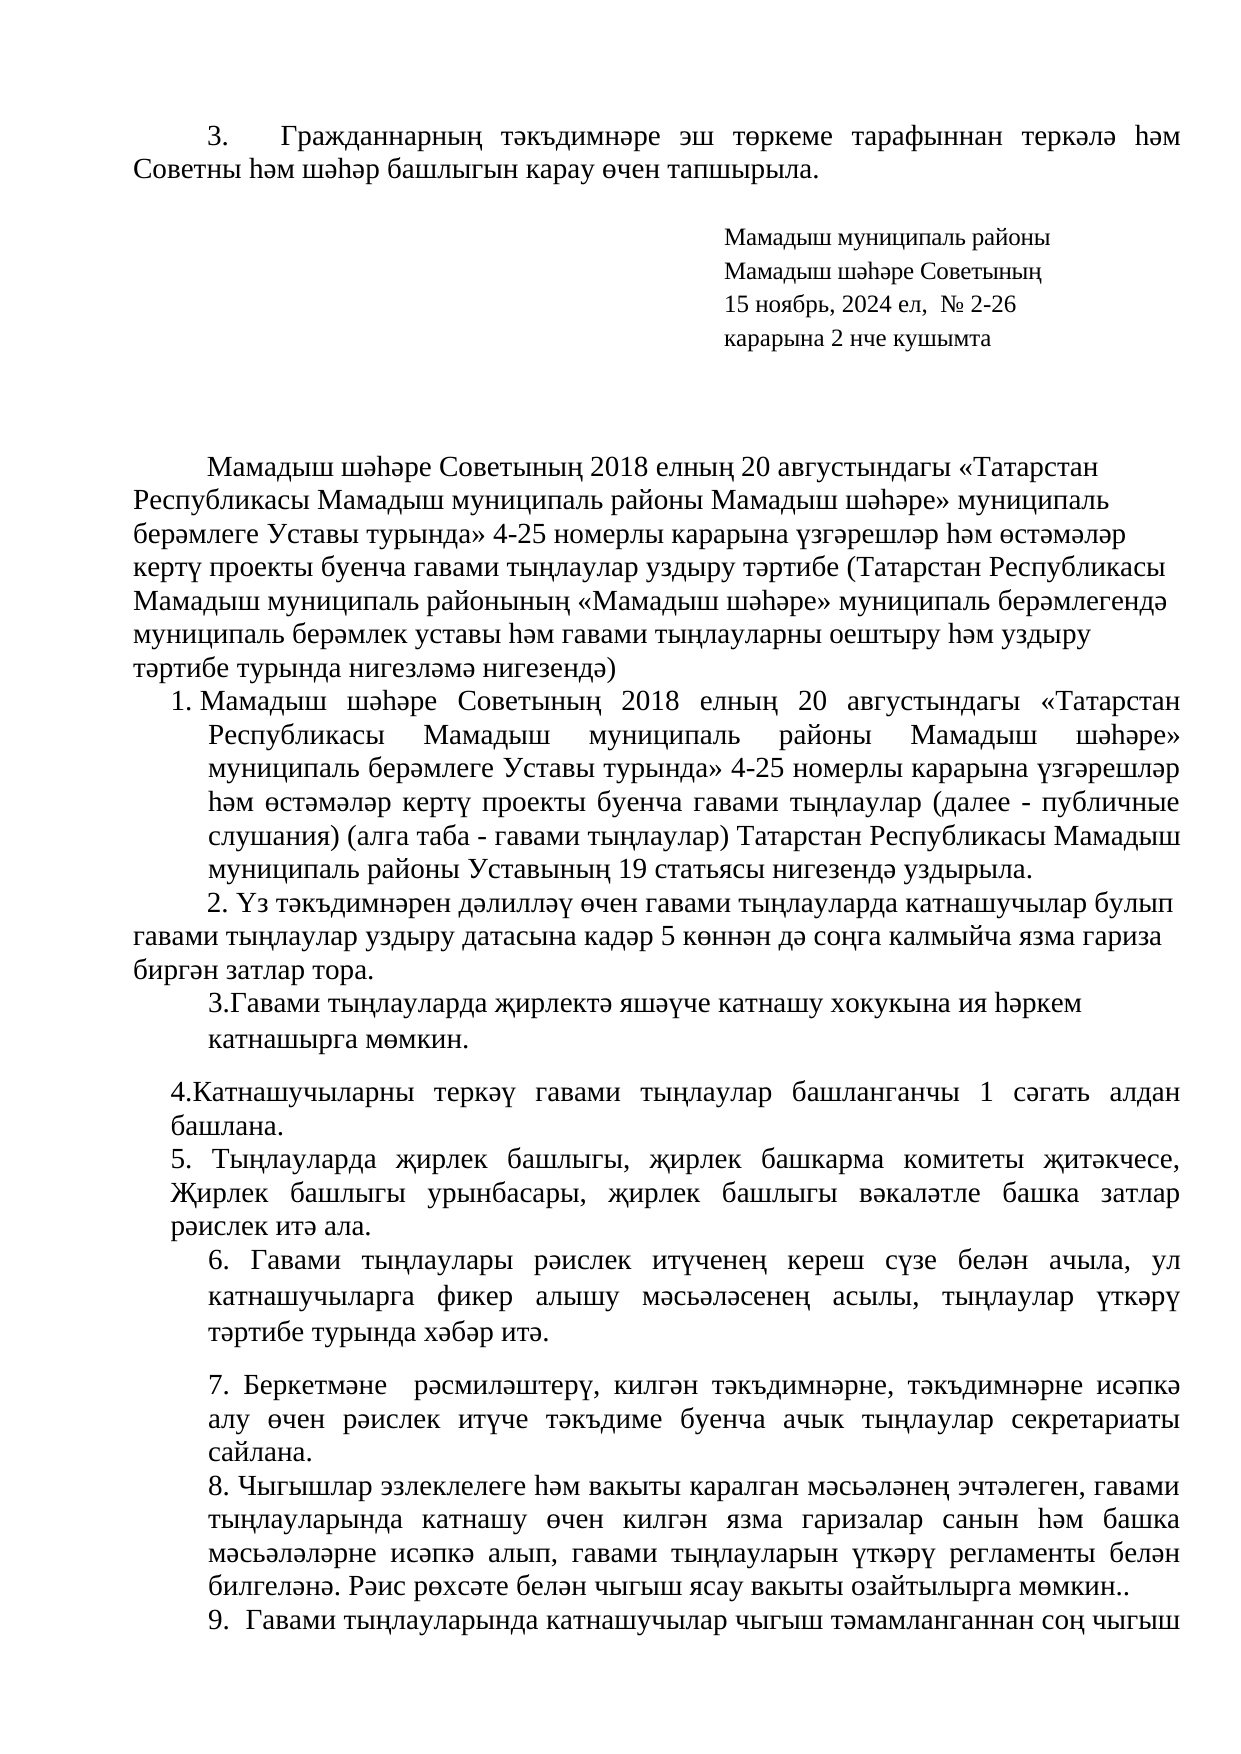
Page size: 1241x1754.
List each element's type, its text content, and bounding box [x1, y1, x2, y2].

list Мамадыш шәһәре Советының 2018 елның 20 августындагы «Татарстан Республикасы Мамадыш муниципаль районы Мамадыш шәһәре» муниципаль берәмлеге Уставы турында» 4-25 номерлы карарына үзгәрешләр һәм өстәмәләр кертү проекты буенча гавами тыңлаулар (далее - публичные слушания) (алга таба - гавами тыңлаулар) Татарстан Республикасы Мамадыш муниципаль районы Уставының 19 статьясы нигезендә уздырыла. [170, 683, 1181, 885]
text 15 ноябрь, 2024 ел, № 2-26 [724, 286, 1181, 319]
text 4.Катнашучыларны теркәү гавами тыңлаулар башланганчы 1 сәгать алдан башлана. [170, 1074, 1181, 1141]
text 2. Үз тәкъдимнәрен дәлилләү өчен гавами тыңлауларда катнашучылар булып гавами тыңлаулар уздыру датасына кадәр 5 көннән дә соңга калмыйча язма гариза биргән затлар тора. [133, 885, 1181, 985]
text карарына 2 нче кушымта [724, 319, 1181, 353]
text 7. Беркетмәне рәсмиләштерү, килгән тәкъдимнәрне, тәкъдимнәрне исәпкә алу өчен рәислек итүче тәкъдиме буенча ачык тыңлаулар секретариаты сайлана. [208, 1367, 1181, 1468]
list 6. Гавами тыңлаулары рәислек итүченең кереш сүзе белән ачыла, ул катнашучыларга фикер алышу мәсьәләсенең асылы, тыңлаулар үткәрү тәртибе турында хәбәр итә. [208, 1242, 1181, 1348]
text Мамадыш муниципаль районы [724, 219, 1181, 252]
list 3.Гавами тыңлауларда җирлектә яшәүче катнашу хокукына ия һәркем катнашырга мөмкин. [208, 985, 1181, 1055]
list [208, 1602, 1181, 1636]
text 5. Тыңлауларда җирлек башлыгы, җирлек башкарма комитеты җитәкчесе, Җирлек башлыгы урынбасары, җирлек башлыгы вәкаләтле башка затлар рәислек итә ала. [170, 1141, 1181, 1242]
text Мамадыш шәһәре Советының [724, 252, 1181, 286]
text Мамадыш шәһәре Советының 2018 елның 20 августындагы «Татарстан Республикасы Мамадыш муниципаль районы Мамадыш шәһәре» муниципаль берәмлеге Уставы турында» 4-25 номерлы карарына үзгәрешләр һәм өстәмәләр кертү проекты буенча гавами тыңлаулар уздыру тәртибе (Татарстан Республикасы Мамадыш муниципаль районының «Мамадыш шәһәре» муниципаль берәмлегендә муниципаль берәмлек уставы һәм гавами тыңлауларны оештыру һәм уздыру тәртибе турында нигезләмә нигезендә) [133, 449, 1181, 683]
list Гражданнарның тәкъдимнәре эш төркеме тарафыннан теркәлә һәм Советны һәм шәһәр башлыгын карау өчен тапшырыла. [133, 118, 1181, 185]
text 8. Чыгышлар эзлеклелеге һәм вакыты каралган мәсьәләнең эчтәлеген, гавами тыңлауларында катнашу өчен килгән язма гаризалар санын һәм башка мәсьәләләрне исәпкә алып, гавами тыңлауларын үткәрү регламенты белән билгеләнә. Рәис рөхсәте белән чыгыш ясау вакыты озайтылырга мөмкин.. [208, 1468, 1181, 1602]
